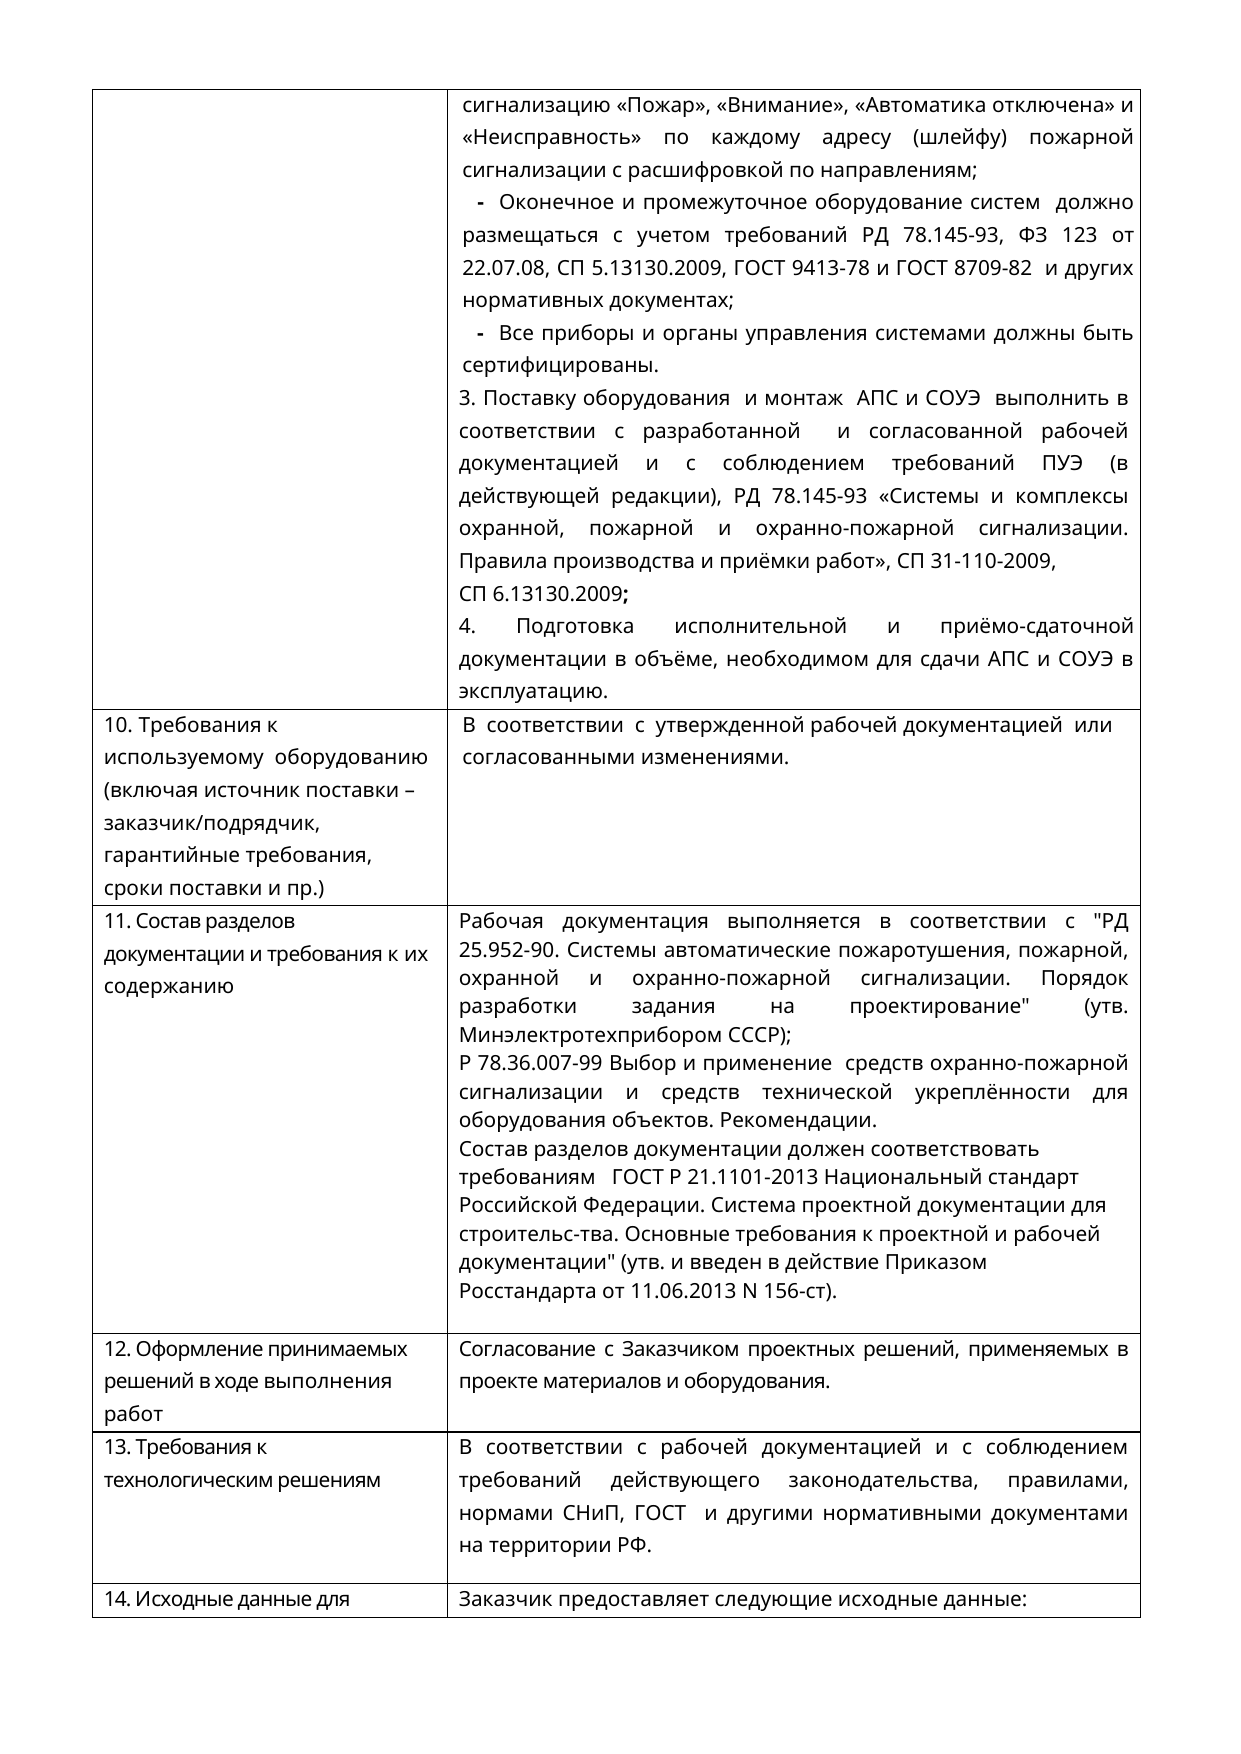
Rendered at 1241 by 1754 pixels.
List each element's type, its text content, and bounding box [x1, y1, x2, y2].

table_cell В соответствии с рабочей документацией и с соблюдением требований действующего законодательства, правилами, нормами СНиП, ГОСТ и другими нормативными документами на территории РФ. [448, 1433, 1140, 1583]
table_cell Согласование с Заказчиком проектных решений, применяемых в проекте материалов и оборудования. [448, 1334, 1140, 1431]
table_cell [448, 90, 1140, 709]
table_cell Рабочая документация выполняется в соответствии с "РД 25.952-90. Системы автоматические пожаротушения, пожарной, охранной и охранно-пожарной сигнализации. Порядок разработки задания на проектирование" (утв. Минэлектротехприбором СССР); Р 78.36.007-99 Выбор и применение средств охранно-пожарной сигнализации и средств технической укреплённости для оборудования объектов. Рекомендации. Состав разделов документации должен соответствовать требованиям ГОСТ Р 21.1101-2013 Национальный стандарт Российской Федерации. Система проектной документации для строительс-тва. Основные требования к проектной и рабочей документации" (утв. и введен в действие Приказом Росстандарта от 11.06.2013 N 156-ст). [448, 906, 1140, 1333]
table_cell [448, 1584, 1140, 1617]
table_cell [93, 1584, 447, 1617]
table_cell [93, 90, 447, 709]
table_cell 10. Требования к используемому оборудованию (включая источник поставки – заказчик/подрядчик, гарантийные требования, сроки поставки и пр.) [93, 710, 447, 905]
table_cell 13. Требования к технологическим решениям [93, 1433, 447, 1583]
table_cell 11. Состав разделов документации и требования к их содержанию [93, 906, 447, 1333]
table_cell В соответствии с утвержденной рабочей документацией или согласованными изменениями. [448, 710, 1140, 905]
table_cell 12. Оформление принимаемых решений в ходе выполнения работ [93, 1334, 447, 1431]
